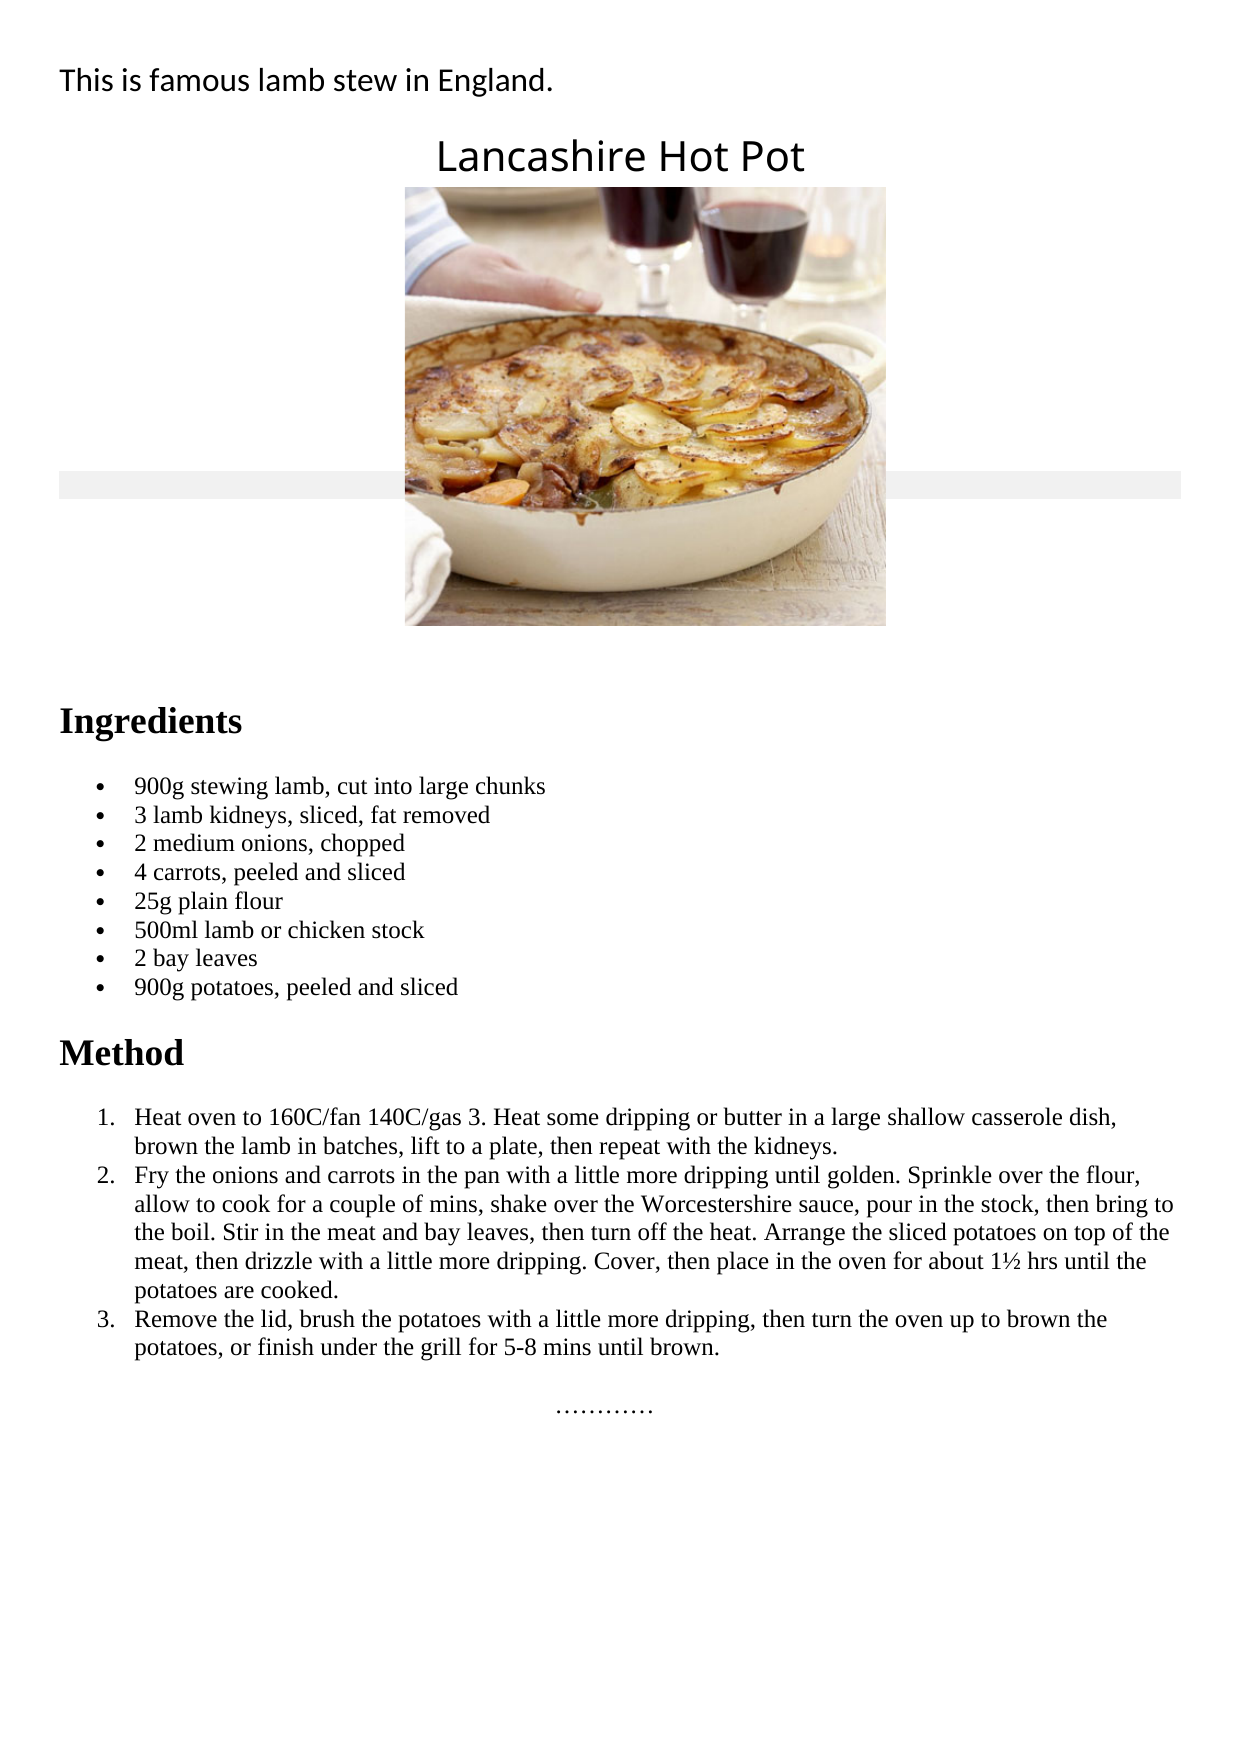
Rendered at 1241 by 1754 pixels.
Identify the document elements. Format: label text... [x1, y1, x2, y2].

list Fry the onions and carrots in the pan with a little more dripping until golden. Sprinkle over the flour, allow to cook for a couple of mins, shake over the Worcestershire sauce, pour in the stock, then bring to the boil. Stir in the meat and bay leaves, then turn off the heat. Arrange the sliced potatoes on top of the meat, then drizzle with a little more dripping. Cover, then place in the oven for about 1½ hrs until the potatoes are cooked. [97, 1160, 1181, 1304]
list 25g plain flour [97, 886, 1181, 915]
list 2 bay leaves [97, 943, 1181, 972]
list 900g potatoes, peeled and sliced [97, 972, 1181, 1001]
text This is famous lamb stew in England. [59, 59, 1181, 100]
list 2 medium onions, chopped [97, 828, 1181, 857]
text Ingredients [59, 699, 1181, 742]
list 3 lamb kidneys, sliced, fat removed [97, 800, 1181, 828]
list 4 carrots, peeled and sliced [97, 857, 1181, 886]
picture [404, 187, 886, 626]
list 900g stewing lamb, cut into large chunks [97, 771, 1181, 800]
text Method [59, 1030, 1181, 1073]
list Remove the lid, brush the potatoes with a little more dripping, then turn the oven up to brown the potatoes, or finish under the grill for 5-8 mins until brown. [97, 1304, 1181, 1361]
list Heat oven to 160C/fan 140C/gas 3. Heat some dripping or butter in a large shallow casserole dish, brown the lamb in batches, lift to a plate, then repeat with the kidneys. [97, 1102, 1181, 1160]
list 500ml lamb or chicken stock [97, 915, 1181, 943]
text Lancashire Hot Pot [59, 127, 1181, 183]
text ………… [134, 1390, 1181, 1419]
